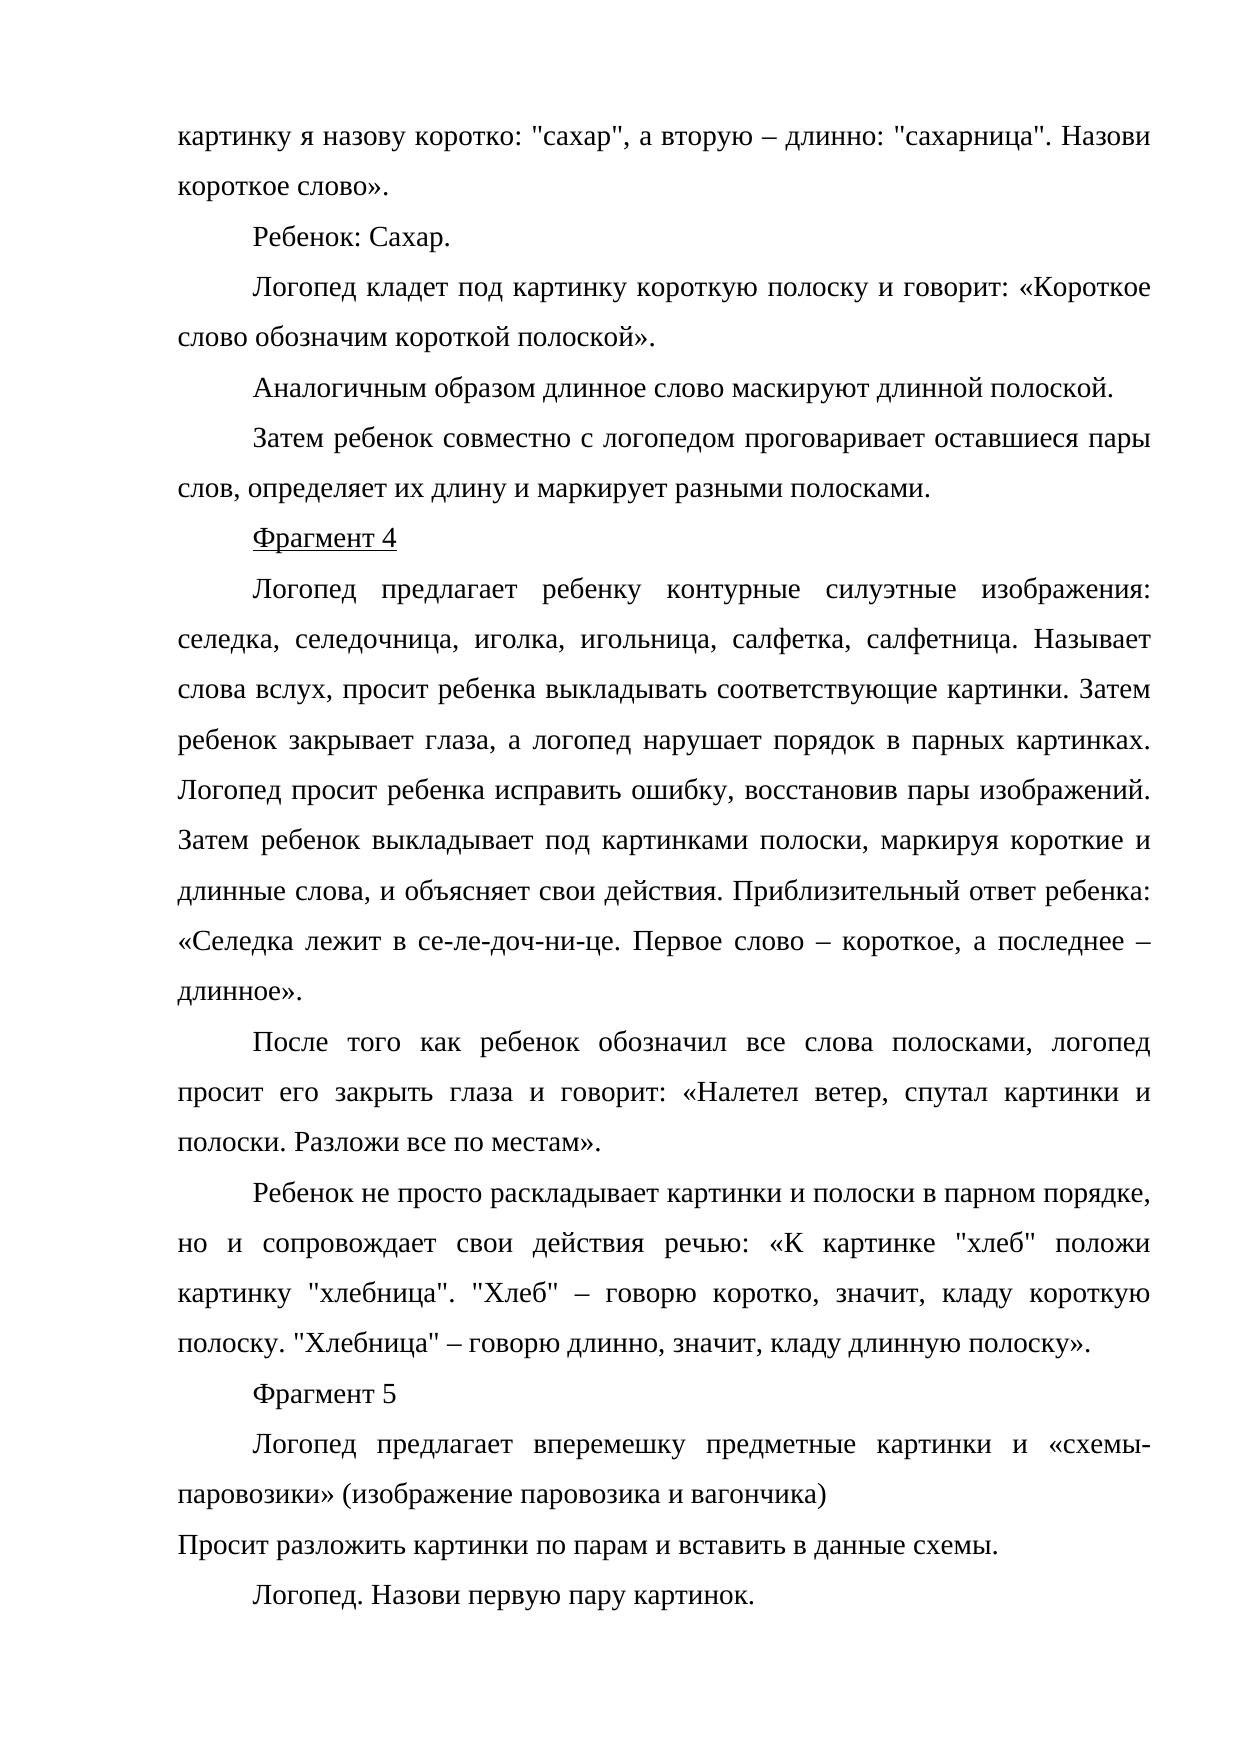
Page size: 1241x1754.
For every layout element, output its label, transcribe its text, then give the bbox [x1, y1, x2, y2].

text Просит разложить картинки по парам и вставить в данные схемы. [177, 1527, 1152, 1560]
text Затем ребенок совместно с логопедом проговаривает оставшиеся пары слов, определяет их длину и маркирует разными полосками. [177, 420, 1152, 504]
text Логопед. Назови первую пару картинок. [177, 1577, 1152, 1611]
text После того как ребенок обозначил все слова полосками, логопед просит его закрыть глаза и говорит: «Налетел ветер, спутал картинки и полоски. Разложи все по местам». [177, 1024, 1152, 1158]
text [177, 118, 1152, 202]
text Фрагмент 4 [177, 521, 1152, 554]
text Аналогичным образом длинное слово маскируют длинной полоской. [177, 370, 1152, 403]
text Логопед кладет под картинку короткую полоску и говорит: «Короткое слово обозначим короткой полоской». [177, 269, 1152, 353]
text Ребенок не просто раскладывает картинки и полоски в парном порядке, но и сопровождает свои действия речью: «К картинке "хлеб" положи картинку "хлебница". "Хлеб" – говорю коротко, значит, кладу короткую полоску. "Хлебница" – говорю длинно, значит, кладу длинную полоску». [177, 1175, 1152, 1359]
text Фрагмент 5 [177, 1376, 1152, 1409]
text Логопед предлагает ребенку контурные силуэтные изображения: селедка, селедочница, иголка, игольница, салфетка, салфетница. Называет слова вслух, просит ребенка выкладывать соответствующие картинки. Затем ребенок закрывает глаза, а логопед нарушает порядок в парных картинках. Логопед просит ребенка исправить ошибку, восстановив пары изображений. Затем ребенок выкладывает под картинками полоски, маркируя короткие и длинные слова, и объясняет свои действия. Приблизительный ответ ребенка: «Селедка лежит в се-ле-доч-ни-це. Первое слово – короткое, а последнее – длинное». [177, 571, 1152, 1007]
text Ребенок: Сахар. [177, 219, 1152, 252]
text Логопед предлагает вперемешку предметные картинки и «схемы-паровозики» (изображение паровозика и вагончика) [177, 1426, 1152, 1510]
